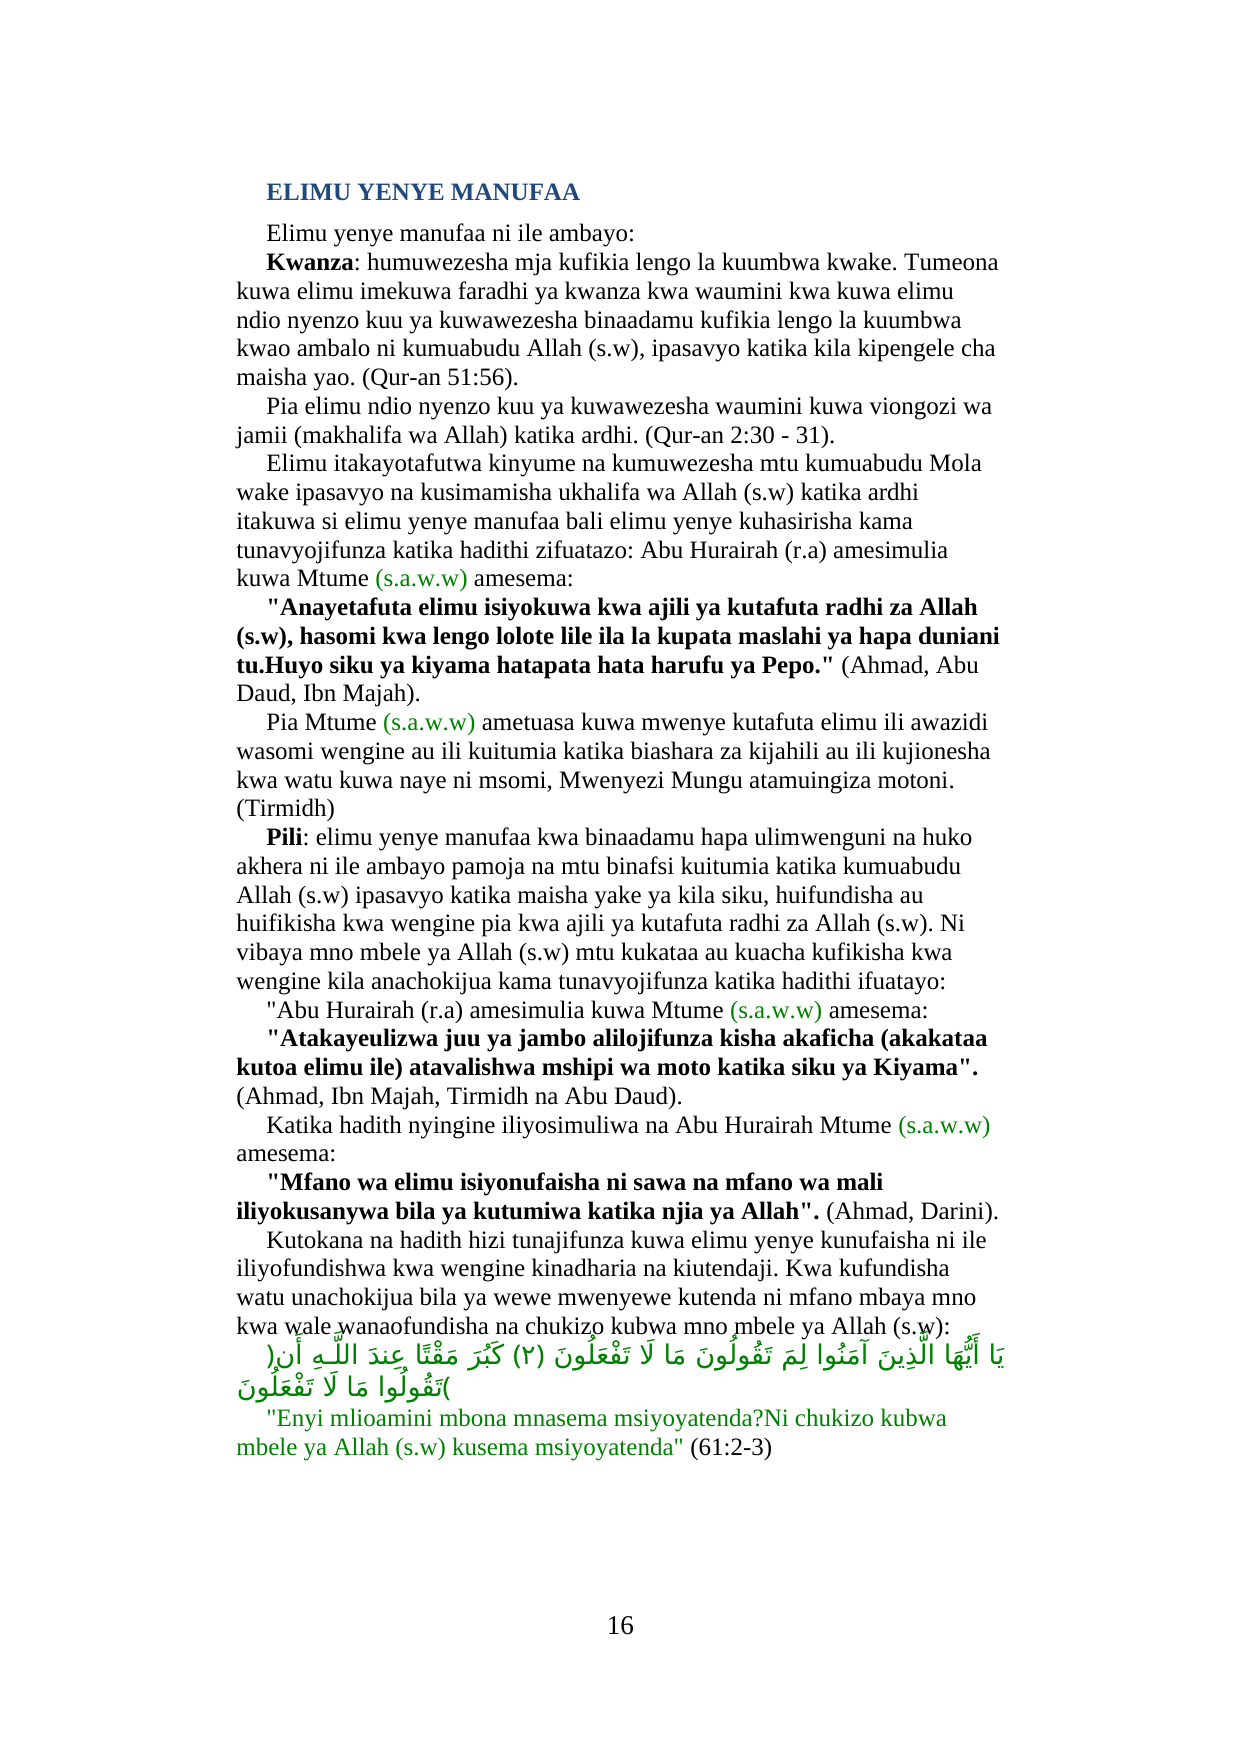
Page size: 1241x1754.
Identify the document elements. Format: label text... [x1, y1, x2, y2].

text Kutokana na hadith hizi tunajifunza kuwa elimu yenye kunufaisha ni ile iliyofundishwa kwa wengine kinadharia na kiutendaji. Kwa kufundisha watu unachokijua bila ya wewe mwenyewe kutenda ni mfano mbaya mno kwa wale wanaofundisha na chukizo kubwa mno mbele ya Allah (s.w): [236, 1225, 1004, 1340]
text Kwanza: humuwezesha mja kufikia lengo la kuumbwa kwake. Tumeona kuwa elimu imekuwa faradhi ya kwanza kwa waumini kwa kuwa elimu ndio nyenzo kuu ya kuwawezesha binaadamu kufikia lengo la kuumbwa kwao ambalo ni kumuabudu Allah (s.w), ipasavyo katika kila kipengele cha maisha yao. (Qur-an 51:56). [236, 247, 1004, 391]
text Katika hadith nyingine iliyosimuliwa na Abu Hurairah Mtume (s.a.w.w) amesema: [236, 1110, 1004, 1167]
text Pia Mtume (s.a.w.w) ametuasa kuwa mwenye kutafuta elimu ili awazidi wasomi wengine au ili kuitumia katika biashara za kijahili au ili kujionesha kwa watu kuwa naye ni msomi, Mwenyezi Mungu atamuingiza motoni. (Tirmidh) [236, 707, 1004, 822]
text "Mfano wa elimu isiyonufaisha ni sawa na mfano wa mali iliyokusanywa bila ya kutumiwa katika njia ya Allah". (Ahmad, Darini). [236, 1167, 1004, 1225]
text "Enyi mlioamini mbona mnasema msiyoyatenda?Ni chukizo kubwa mbele ya Allah (s.w) kusema msiyoyatenda" (61:2-3) [236, 1403, 1004, 1460]
text Pili: elimu yenye manufaa kwa binaadamu hapa ulimwenguni na huko akhera ni ile ambayo pamoja na mtu binafsi kuitumia katika kumuabudu Allah (s.w) ipasavyo katika maisha yake ya kila siku, huifundisha au huifikisha kwa wengine pia kwa ajili ya kutafuta radhi za Allah (s.w). Ni vibaya mno mbele ya Allah (s.w) mtu kukataa au kuacha kufikisha kwa wengine kila anachokijua kama tunavyojifunza katika hadithi ifuatayo: [236, 822, 1004, 995]
text Pia elimu ndio nyenzo kuu ya kuwawezesha waumini kuwa viongozi wa jamii (makhalifa wa Allah) katika ardhi. (Qur-an 2:30 - 31). [236, 391, 1004, 448]
text Elimu itakayotafutwa kinyume na kumuwezesha mtu kumuabudu Mola wake ipasavyo na kusimamisha ukhalifa wa Allah (s.w) katika ardhi itakuwa si elimu yenye manufaa bali elimu yenye kuhasirisha kama tunavyojifunza katika hadithi zifuatazo: Abu Hurairah (r.a) amesimulia kuwa Mtume (s.a.w.w) amesema: [236, 448, 1004, 592]
text "Atakayeulizwa juu ya jambo alilojifunza kisha akaficha (akakataa kutoa elimu ile) atavalishwa mshipi wa moto katika siku ya Kiyama". (Ahmad, Ibn Majah, Tirmidh na Abu Daud). [236, 1023, 1004, 1110]
text Elimu yenye manufaa ni ile ambayo: [236, 218, 1004, 247]
text ﴿يَا أَيُّهَا الَّذِينَ آمَنُوا لِمَ تَقُولُونَ مَا لَا تَفْعَلُونَ ﴿٢﴾ كَبُرَ مَقْتًا عِندَ اللَّـهِ أَن تَقُولُوا مَا لَا تَفْعَلُونَ﴾ [236, 1340, 1004, 1403]
text "Anayetafuta elimu isiyokuwa kwa ajili ya kutafuta radhi za Allah (s.w), hasomi kwa lengo lolote lile ila la kupata maslahi ya hapa duniani tu.Huyo siku ya kiyama hatapata hata harufu ya Pepo." (Ahmad, Abu Daud, Ibn Majah). [236, 592, 1004, 707]
text "Abu Hurairah (r.a) amesimulia kuwa Mtume (s.a.w.w) amesema: [236, 995, 1004, 1023]
subtitle ELIMU YENYE MANUFAA [236, 177, 1004, 206]
